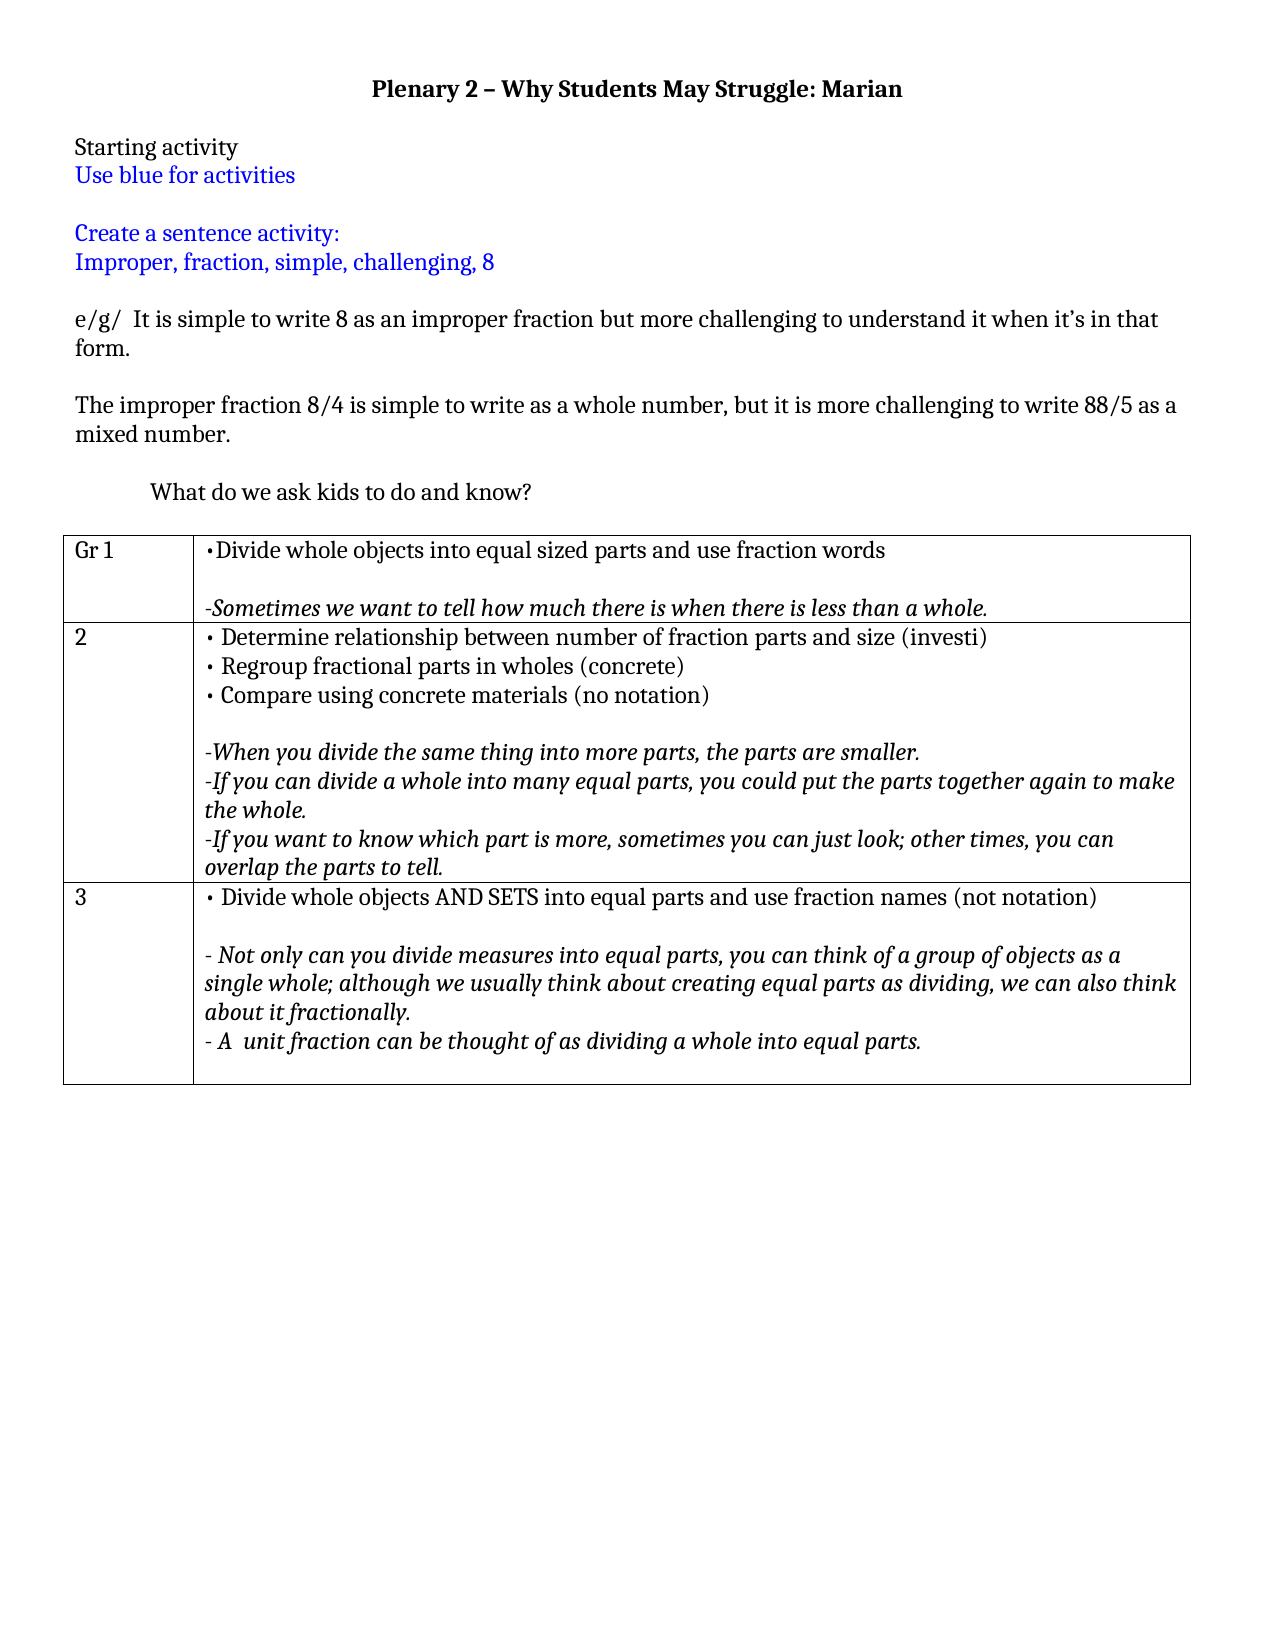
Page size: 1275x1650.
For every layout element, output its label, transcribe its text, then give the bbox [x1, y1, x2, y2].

text e/g/ It is simple to write 8 as an improper fraction but more challenging to understand it when it’s in that form. [75, 305, 1200, 362]
table_cell 2 [64, 623, 193, 882]
table_header •Divide whole objects into equal sized parts and use fraction words -Sometimes we want to tell how much there is when there is less than a whole. [194, 536, 1190, 622]
table_cell 3 [64, 883, 193, 1084]
table_cell • Divide whole objects AND SETS into equal parts and use fraction names (not notation) - Not only can you divide measures into equal parts, you can think of a group of objects as a single whole; although we usually think about creating equal parts as dividing, we can also think about it fractionally. - A unit fraction can be thought of as dividing a whole into equal parts. [194, 883, 1190, 1084]
table_header Gr 1 [64, 536, 193, 622]
list What do we ask kids to do and know? [150, 477, 1200, 506]
text Create a sentence activity: [75, 219, 1200, 247]
text Improper, fraction, simple, challenging, 8 [75, 247, 1200, 276]
table_cell • Determine relationship between number of fraction parts and size (investi) • Regroup fractional parts in wholes (concrete) • Compare using concrete materials (no notation) -When you divide the same thing into more parts, the parts are smaller. -If you can divide a whole into many equal parts, you could put the parts together again to make the whole. -If you want to know which part is more, sometimes you can just look; other times, you can overlap the parts to tell. [194, 623, 1190, 882]
text The improper fraction 8/4 is simple to write as a whole number, but it is more challenging to write 88/5 as a mixed number. [75, 391, 1200, 449]
text Use blue for activities [75, 161, 1200, 190]
text Starting activity [75, 132, 1200, 161]
text Plenary 2 – Why Students May Struggle: Marian [75, 75, 1200, 104]
